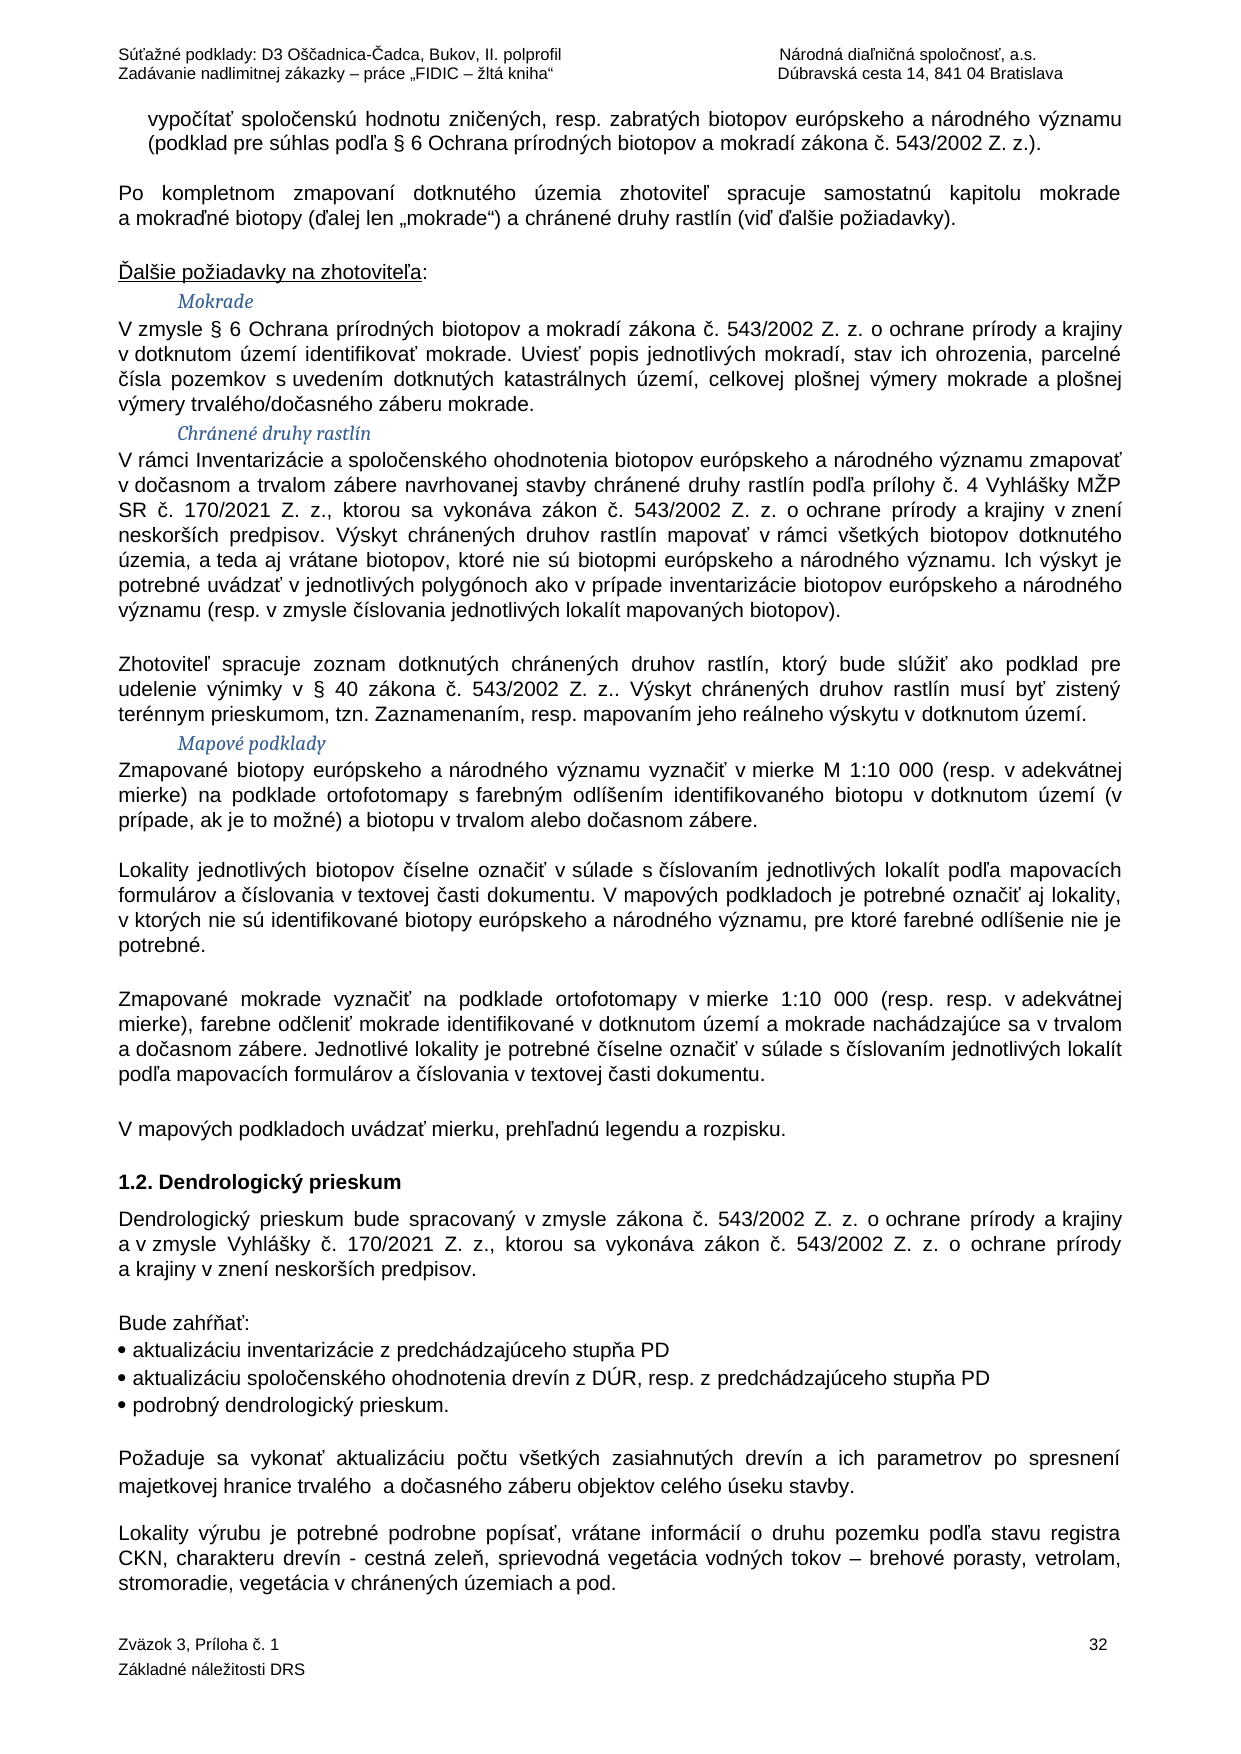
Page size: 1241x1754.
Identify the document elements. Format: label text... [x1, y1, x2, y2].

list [118, 107, 1122, 154]
text Po kompletnom zmapovaní dotknutého územia zhotoviteľ spracuje samostatnú kapitolu mokrade a mokraďné biotopy (ďalej len „mokrade“) a chránené druhy rastlín (viď ďalšie požiadavky). [118, 181, 1122, 231]
text V rámci Inventarizácie a spoločenského ohodnotenia biotopov európskeho a národného významu zmapovať v dočasnom a trvalom zábere navrhovanej stavby chránené druhy rastlín podľa prílohy č. 4 Vyhlášky MŽP SR č. 170/2021 Z. z., ktorou sa vykonáva zákon č. 543/2002 Z. z. o ochrane prírody a krajiny v znení neskorších predpisov. Výskyt chránených druhov rastlín mapovať v rámci všetkých biotopov dotknutého územia, a teda aj vrátane biotopov, ktoré nie sú biotopmi európskeho a národného významu. Ich výskyt je potrebné uvádzať v jednotlivých polygónoch ako v prípade inventarizácie biotopov európskeho a národného významu (resp. v zmysle číslovania jednotlivých lokalít mapovaných biotopov). [118, 447, 1122, 622]
text Zmapované mokrade vyznačiť na podklade ortofotomapy v mierke 1:10 000 (resp. resp. v adekvátnej mierke), farebne odčleniť mokrade identifikované v dotknutom území a mokrade nachádzajúce sa v trvalom a dočasnom zábere. Jednotlivé lokality je potrebné číselne označiť v súlade s číslovaním jednotlivých lokalít podľa mapovacích formulárov a číslovania v textovej časti dokumentu. [118, 987, 1122, 1087]
text Bude zahŕňať: [118, 1311, 1122, 1336]
text Mapové podklady [118, 731, 1122, 756]
text Lokality výrubu je potrebné podrobne popísať, vrátane informácií o druhu pozemku podľa stavu registra CKN, charakteru drevín - cestná zeleň, sprievodná vegetácia vodných tokov – brehové porasty, vetrolam, stromoradie, vegetácia v chránených územiach a pod. [118, 1520, 1122, 1595]
text Dendrologický prieskum bude spracovaný v zmysle zákona č. 543/2002 Z. z. o ochrane prírody a krajiny a v zmysle Vyhlášky č. 170/2021 Z. z., ktorou sa vykonáva zákon č. 543/2002 Z. z. o ochrane prírody a krajiny v znení neskorších predpisov. [118, 1207, 1122, 1282]
text 1.2. Dendrologický prieskum [118, 1170, 1122, 1194]
text Požaduje sa vykonať aktualizáciu počtu všetkých zasiahnutých drevín a ich parametrov po spresnení majetkovej hranice trvalého a dočasného záberu objektov celého úseku stavby. [118, 1446, 1122, 1498]
text podrobný dendrologický prieskum. [118, 1392, 1122, 1417]
text V mapových podkladoch uvádzať mierku, prehľadnú legendu a rozpisku. [118, 1116, 1122, 1141]
text V zmysle § 6 Ochrana prírodných biotopov a mokradí zákona č. 543/2002 Z. z. o ochrane prírody a krajiny v dotknutom území identifikovať mokrade. Uviesť popis jednotlivých mokradí, stav ich ohrozenia, parcelné čísla pozemkov s uvedením dotknutých katastrálnych území, celkovej plošnej výmery mokrade a plošnej výmery trvalého/dočasného záberu mokrade. [118, 316, 1122, 416]
text Zhotoviteľ spracuje zoznam dotknutých chránených druhov rastlín, ktorý bude slúžiť ako podklad pre udelenie výnimky v § 40 zákona č. 543/2002 Z. z.. Výskyt chránených druhov rastlín musí byť zistený terénnym prieskumom, tzn. Zaznamenaním, resp. mapovaním jeho reálneho výskytu v dotknutom území. [118, 651, 1122, 726]
text Mokrade [118, 289, 1122, 314]
text Zmapované biotopy európskeho a národného významu vyznačiť v mierke M 1:10 000 (resp. v adekvátnej mierke) na podklade ortofotomapy s farebným odlíšením identifikovaného biotopu v dotknutom území (v prípade, ak je to možné) a biotopu v trvalom alebo dočasnom zábere. [118, 758, 1122, 833]
text aktualizáciu inventarizácie z predchádzajúceho stupňa PD [118, 1338, 1122, 1363]
text Chránené druhy rastlín [118, 420, 1122, 445]
text aktualizáciu spoločenského ohodnotenia drevín z DÚR, resp. z predchádzajúceho stupňa PD [118, 1365, 1122, 1390]
text Lokality jednotlivých biotopov číselne označiť v súlade s číslovaním jednotlivých lokalít podľa mapovacích formulárov a číslovania v textovej časti dokumentu. V mapových podkladoch je potrebné označiť aj lokality, v ktorých nie sú identifikované biotopy európskeho a národného významu, pre ktoré farebné odlíšenie nie je potrebné. [118, 858, 1122, 958]
text Ďalšie požiadavky na zhotoviteľa: [118, 260, 1122, 285]
